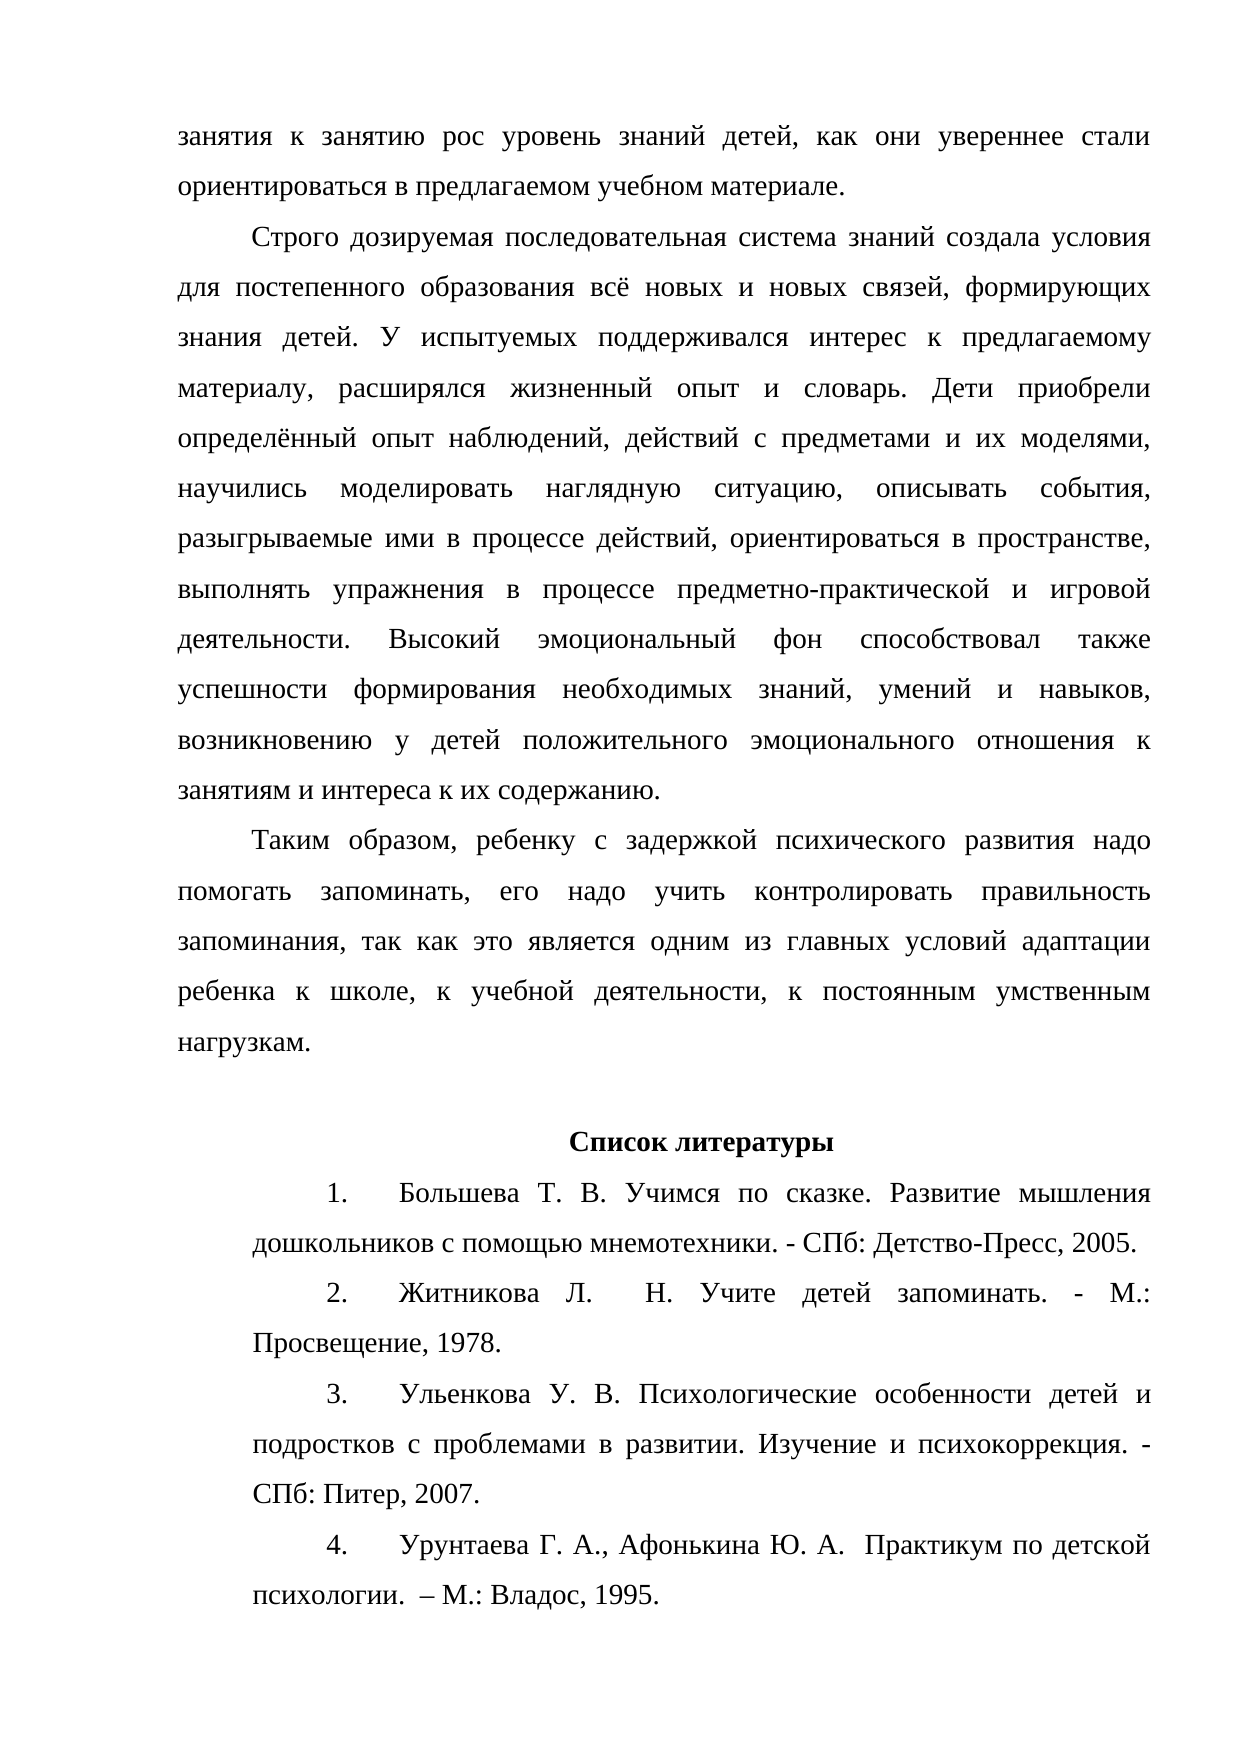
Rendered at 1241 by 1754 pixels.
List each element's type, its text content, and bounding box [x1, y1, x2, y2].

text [177, 118, 1152, 202]
list Урунтаева Г. А., Афонькина Ю. А. Практикум по детской психологии. – М.: Владос, 1995. [252, 1527, 1152, 1611]
text Строго дозируемая последовательная система знаний создала условия для постепенного образования всё новых и новых связей, формирующих знания детей. У испытуемых поддерживался интерес к предлагаемому материалу, расширялся жизненный опыт и словарь. Дети приобрели определённый опыт наблюдений, действий с предметами и их моделями, научились моделировать наглядную ситуацию, описывать события, разыгрываемые ими в процессе действий, ориентироваться в пространстве, выполнять упражнения в процессе предметно-практической и игровой деятельности. Высокий эмоциональный фон способствовал также успешности формирования необходимых знаний, умений и навыков, возникновению у детей положительного эмоционального отношения к занятиям и интереса к их содержанию. [177, 219, 1152, 806]
list Большева Т. В. Учимся по сказке. Развитие мышления дошкольников с помощью мнемотехники. - СПб: Детство-Пресс, 2005. [252, 1175, 1152, 1258]
list Ульенкова У. В. Психологические особенности детей и подростков с проблемами в развитии. Изучение и психокоррекция. - СПб: Питер, 2007. [252, 1376, 1152, 1510]
list Житникова Л. Н. Учите детей запоминать. - М.: Просвещение, 1978. [252, 1275, 1152, 1359]
text Таким образом, ребенку с задержкой психического развития надо помогать запоминать, его надо учить контролировать правильность запоминания, так как это является одним из главных условий адаптации ребенка к школе, к учебной деятельности, к постоянным умственным нагрузкам. [177, 822, 1152, 1057]
text Список литературы [177, 1124, 1152, 1158]
